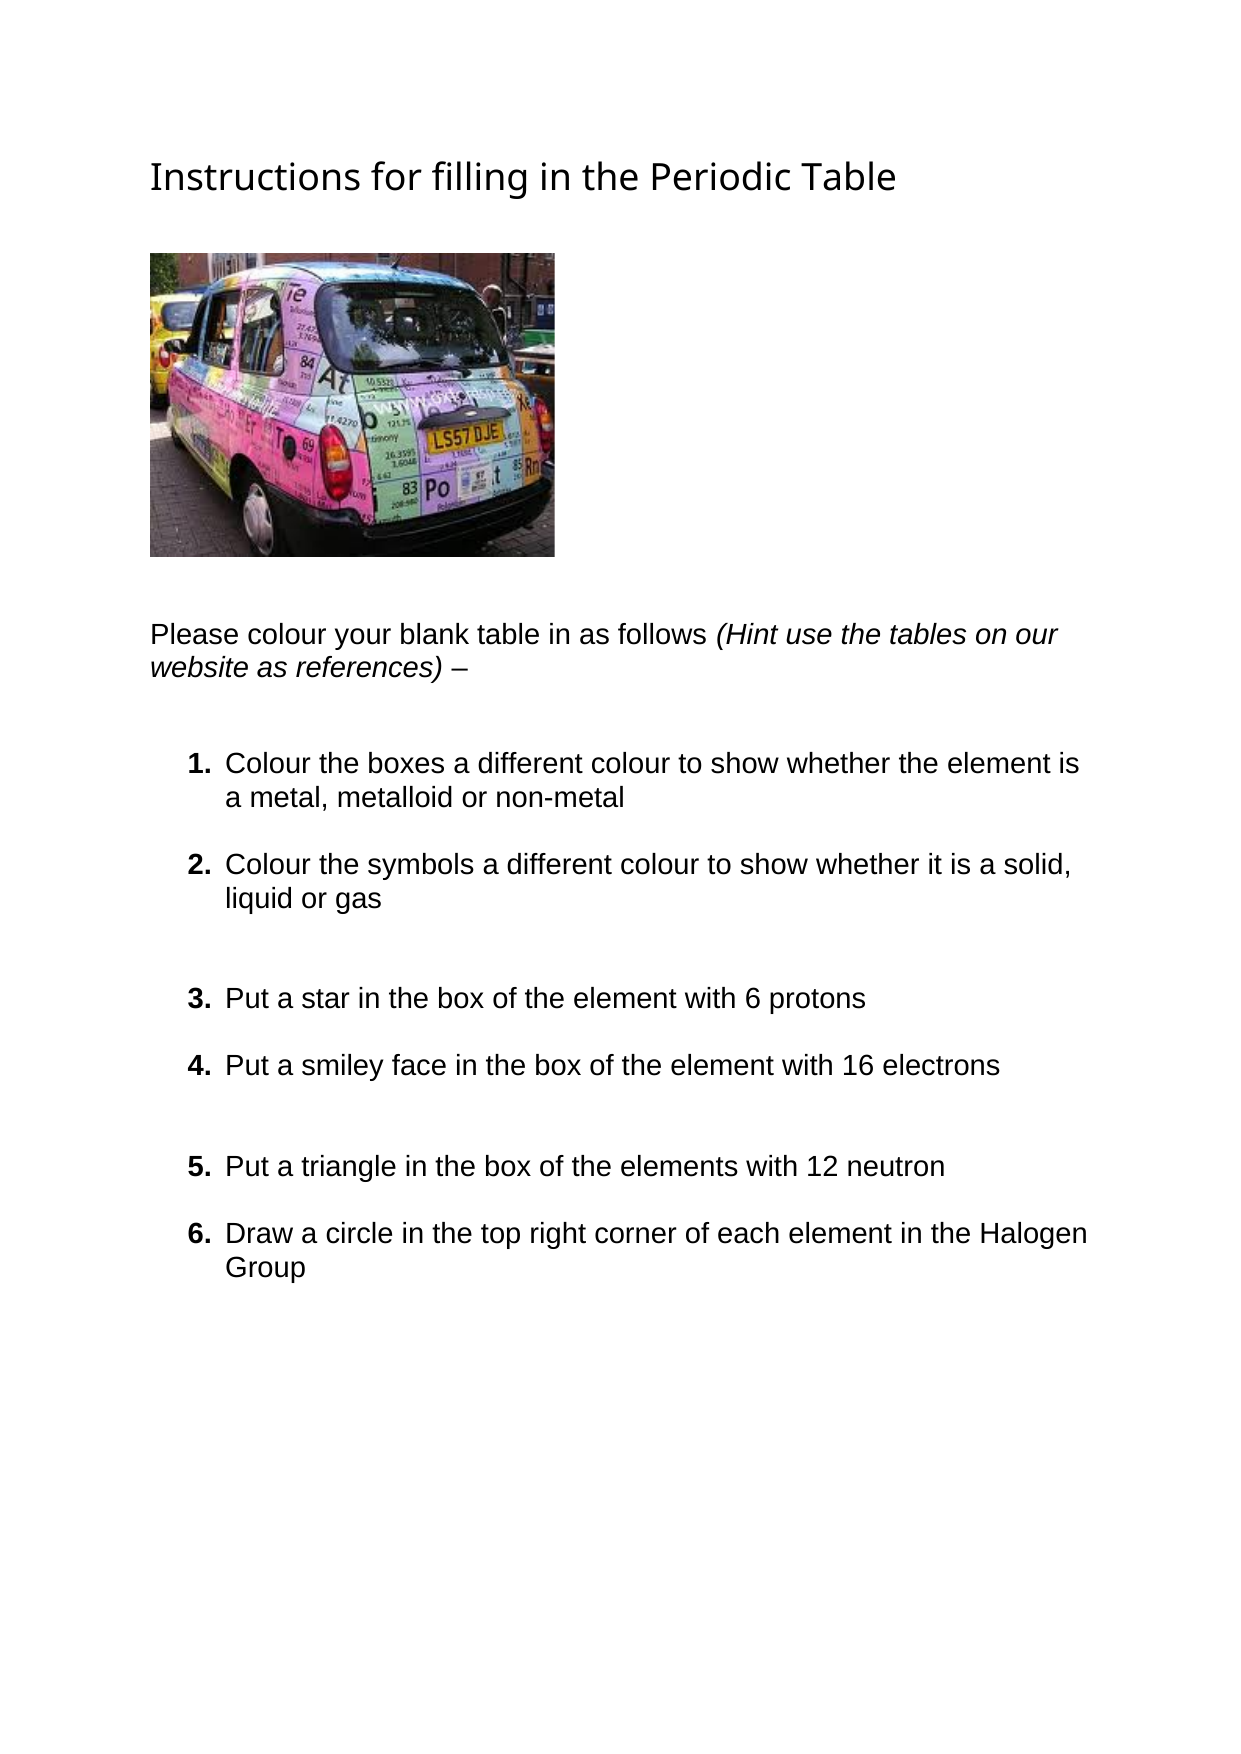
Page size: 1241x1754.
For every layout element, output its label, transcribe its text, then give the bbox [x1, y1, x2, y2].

list Draw a circle in the top right corner of each element in the Halogen Group [187, 1216, 1090, 1283]
list Colour the symbols a different colour to show whether it is a solid, liquid or gas [187, 847, 1090, 914]
list Put a triangle in the box of the elements with 12 neutron [187, 1149, 1090, 1183]
text Instructions for filling in the Periodic Table [150, 150, 1090, 201]
list Put a smiley face in the box of the element with 16 electrons [187, 1048, 1090, 1082]
picture [150, 253, 555, 557]
list Put a star in the box of the element with 6 protons [187, 981, 1090, 1015]
list Colour the boxes a different colour to show whether the element is a metal, metalloid or non-metal [187, 747, 1090, 814]
text Please colour your blank table in as follows (Hint use the tables on our website as references) – [150, 617, 1090, 684]
